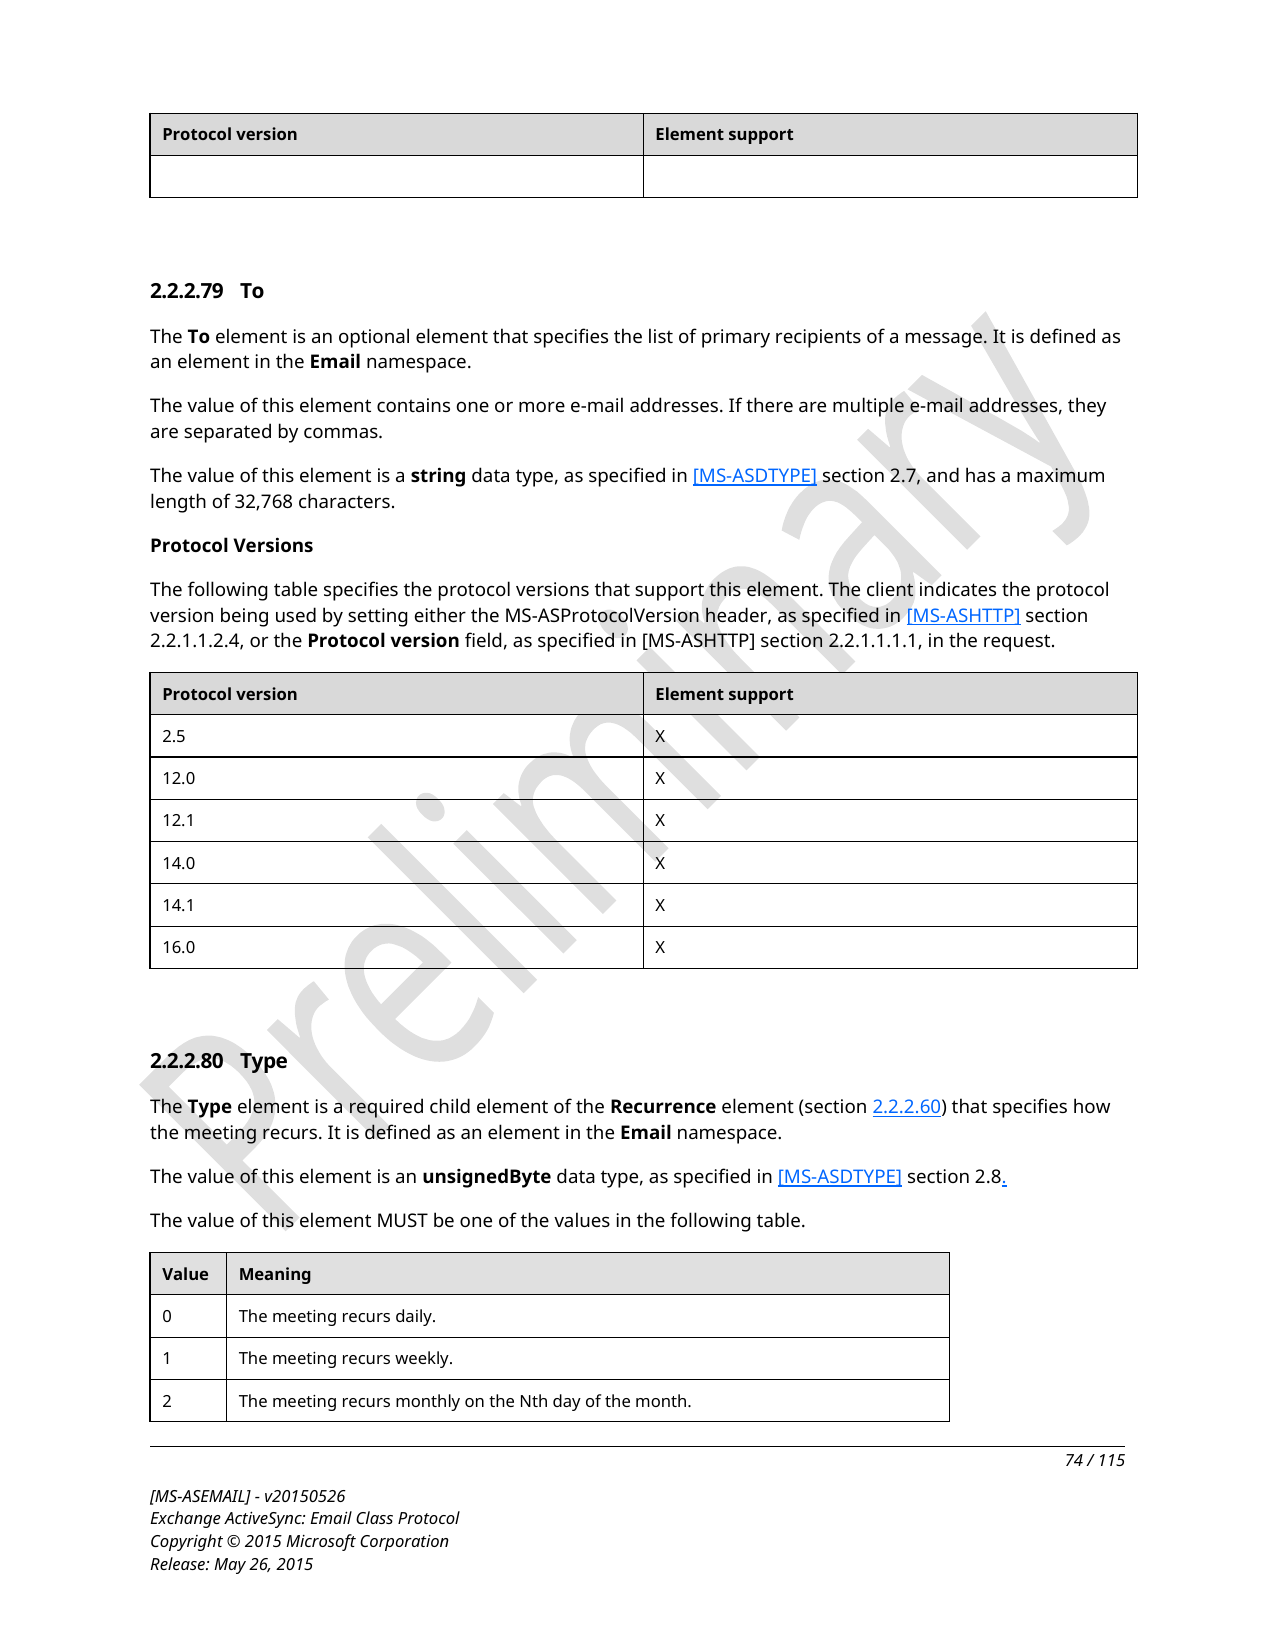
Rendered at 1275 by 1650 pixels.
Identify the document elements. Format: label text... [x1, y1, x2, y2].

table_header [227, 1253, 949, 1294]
text The value of this element is an unsignedByte data type, as specified in [MS-ASDTYPE] section 2.8. [150, 1163, 1125, 1189]
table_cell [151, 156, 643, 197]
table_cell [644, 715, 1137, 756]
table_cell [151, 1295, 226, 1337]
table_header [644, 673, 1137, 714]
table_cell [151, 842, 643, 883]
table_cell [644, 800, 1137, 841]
text Protocol Versions [150, 532, 1125, 558]
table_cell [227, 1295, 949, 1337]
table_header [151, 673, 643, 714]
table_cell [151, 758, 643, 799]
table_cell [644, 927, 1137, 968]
text The Type element is a required child element of the Recurrence element (section 2.2.2.60) that specifies how the meeting recurs. It is defined as an element in the Email namespace. [150, 1094, 1125, 1145]
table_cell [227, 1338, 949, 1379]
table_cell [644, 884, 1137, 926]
text The value of this element is a string data type, as specified in [MS-ASDTYPE] section 2.7, and has a maximum length of 32,768 characters. [150, 462, 1125, 513]
text The To element is an optional element that specifies the list of primary recipients of a message. It is defined as an element in the Email namespace. [150, 323, 1125, 374]
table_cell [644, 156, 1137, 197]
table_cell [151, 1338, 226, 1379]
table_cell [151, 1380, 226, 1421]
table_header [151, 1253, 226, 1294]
subtitle Type [150, 1047, 1125, 1075]
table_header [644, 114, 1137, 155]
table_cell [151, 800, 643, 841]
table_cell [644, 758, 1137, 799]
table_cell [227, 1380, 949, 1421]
text The following table specifies the protocol versions that support this element. The client indicates the protocol version being used by setting either the MS-ASProtocolVersion header, as specified in [MS-ASHTTP] section 2.2.1.1.2.4, or the Protocol version field, as specified in [MS-ASHTTP] section 2.2.1.1.1.1, in the request. [150, 577, 1125, 653]
text The value of this element contains one or more e-mail addresses. If there are multiple e-mail addresses, they are separated by commas. [150, 393, 1125, 444]
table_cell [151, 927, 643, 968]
text The value of this element MUST be one of the values in the following table. [150, 1208, 1125, 1233]
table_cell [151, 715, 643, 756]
subtitle To [150, 276, 1125, 304]
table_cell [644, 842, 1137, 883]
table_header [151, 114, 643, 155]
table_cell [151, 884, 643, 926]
